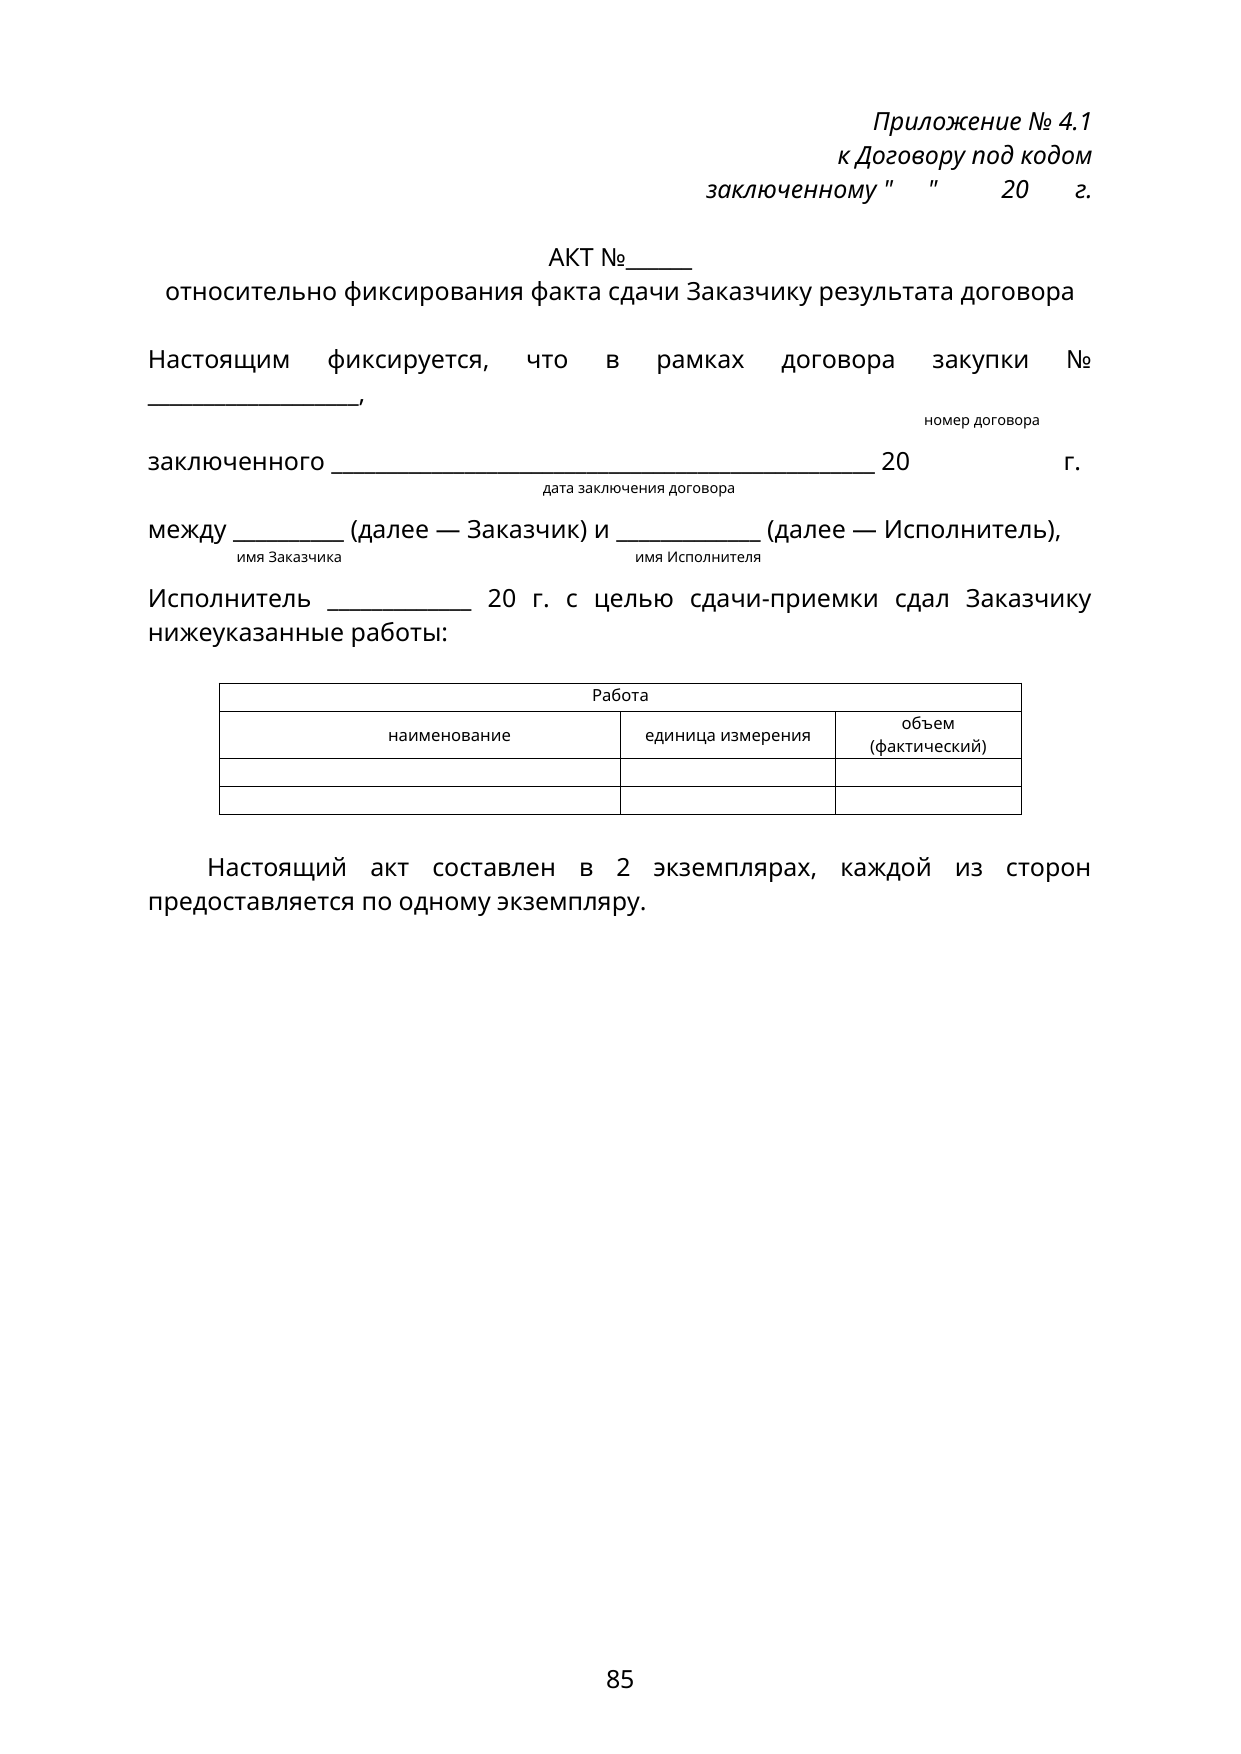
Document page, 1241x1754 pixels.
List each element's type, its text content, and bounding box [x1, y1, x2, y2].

text Исполнитель _____________ 20 г. с целью сдачи-приемки сдал Заказчику нижеуказанные работы: [148, 580, 1092, 648]
text между __________ (далее — Заказчик) и _____________ (далее — Исполнитель), [148, 512, 1130, 546]
text Настоящий акт составлен в 2 экземплярах, каждой из сторон предоставляется по одному экземпляру. [148, 849, 1092, 917]
table_cell наименование [220, 712, 620, 757]
table_cell [621, 787, 835, 814]
table_header Работа [220, 684, 1021, 711]
text к Договору под кодом заключенному " " 20 г. [148, 137, 1092, 206]
text заключенного _________________________________________________ 20 г. [148, 444, 1092, 478]
table_cell объем (фактический) [836, 712, 1021, 757]
table_cell [836, 787, 1021, 814]
text имя Заказчика имя Исполнителя [236, 546, 1093, 580]
text Настоящим фиксируется, что в рамках договора закупки № ___________________, [148, 342, 1092, 410]
text номер договора [871, 410, 1092, 444]
table_cell [220, 787, 620, 814]
table_cell [621, 759, 835, 786]
text Приложение № 4.1 [148, 103, 1092, 137]
table_cell единица измерения [621, 712, 835, 757]
table_cell [220, 759, 620, 786]
text дата заключения договора [148, 478, 1130, 512]
text относительно фиксирования факта сдачи Заказчику результата договора [148, 274, 1092, 308]
table_cell [836, 759, 1021, 786]
text АКТ №______ [148, 240, 1092, 274]
